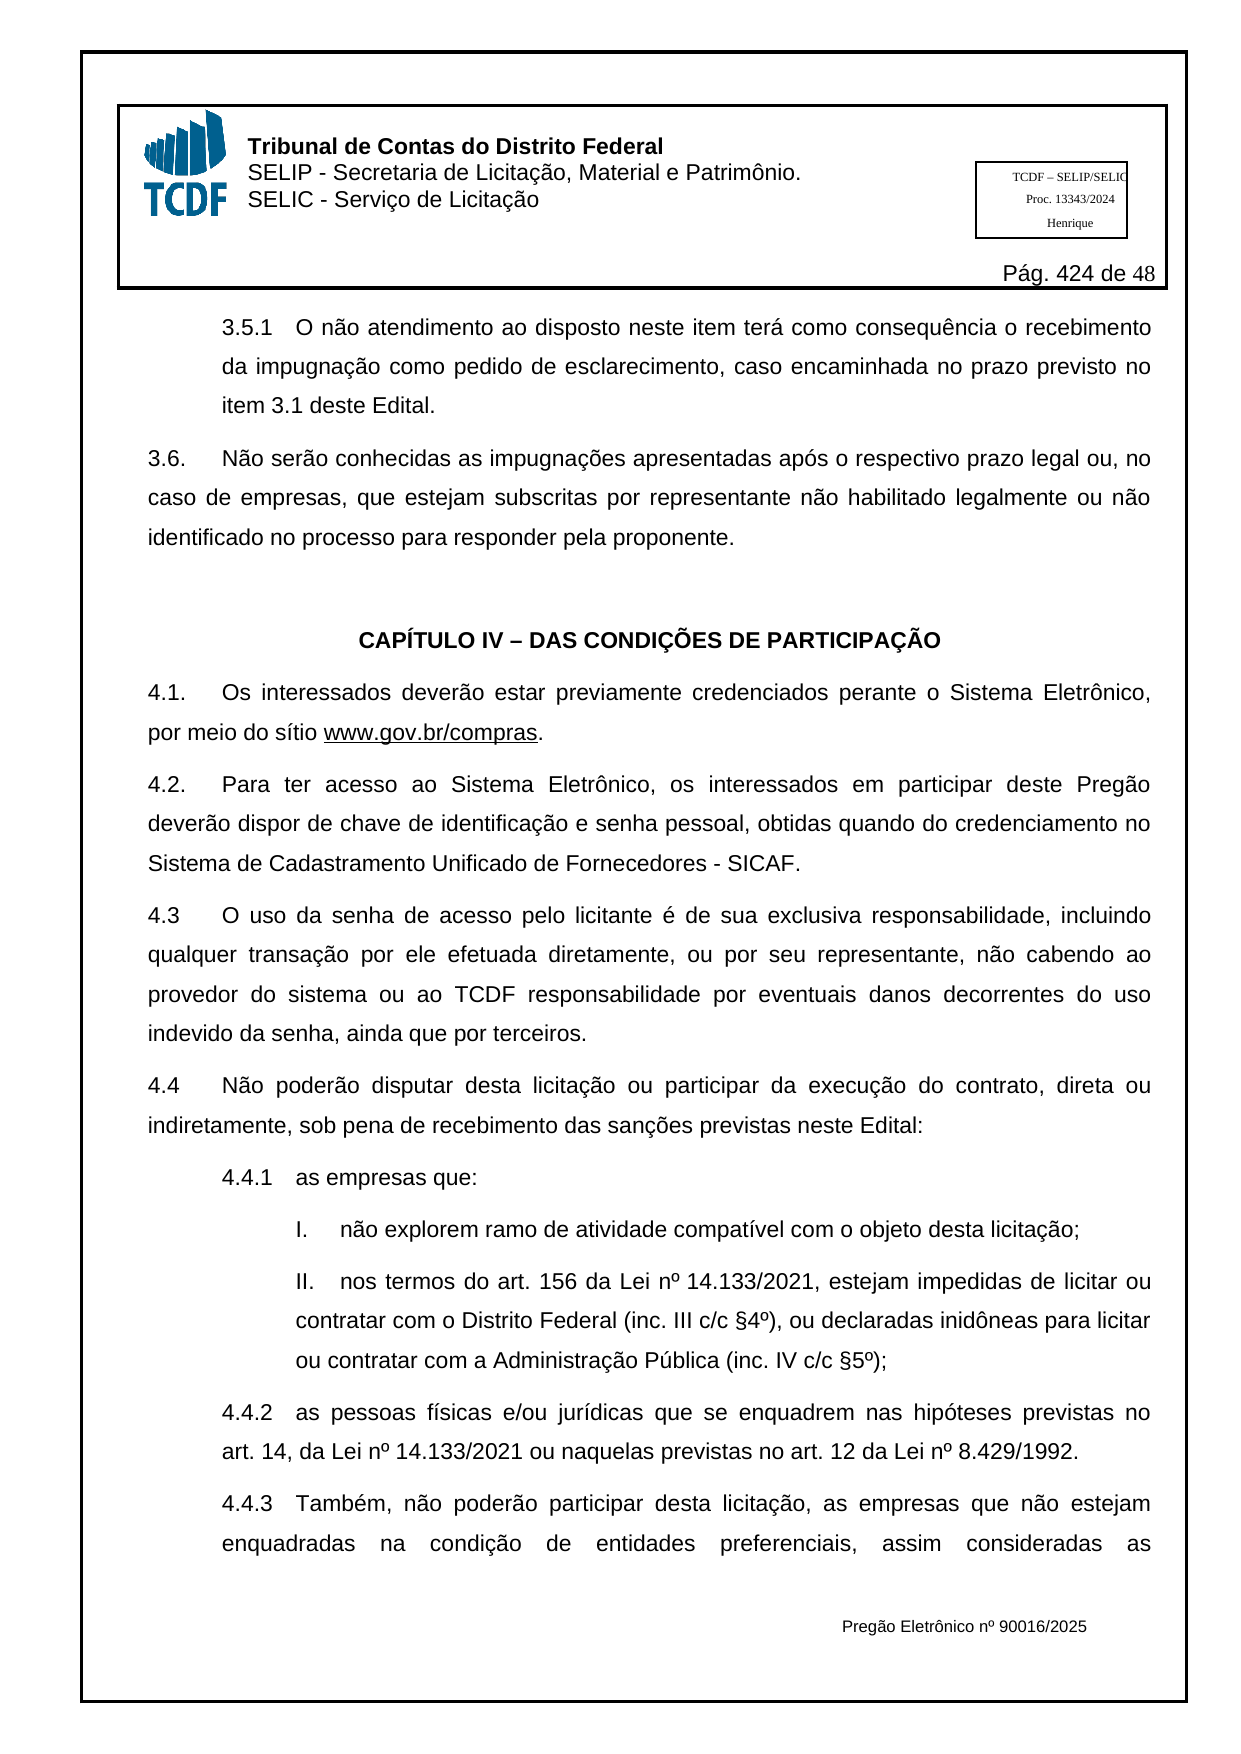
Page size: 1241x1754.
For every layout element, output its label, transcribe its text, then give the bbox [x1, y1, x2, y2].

text 3.6. Não serão conhecidas as impugnações apresentadas após o respectivo prazo legal ou, no caso de empresas, que estejam subscritas por representante não habilitado legalmente ou não identificado no processo para responder pela proponente. [148, 444, 1152, 550]
text 4.4.2 as pessoas físicas e/ou jurídicas que se enquadrem nas hipóteses previstas no art. 14, da Lei nº 14.133/2021 ou naquelas previstas no art. 12 da Lei nº 8.429/1992. [222, 1398, 1152, 1464]
text I. não explorem ramo de atividade compatível com o objeto desta licitação; [295, 1216, 1152, 1242]
text 4.4.1 as empresas que: [222, 1164, 1152, 1190]
text 4.3 O uso da senha de acesso pelo licitante é de sua exclusiva responsabilidade, incluindo qualquer transação por ele efetuada diretamente, ou por seu representante, não cabendo ao provedor do sistema ou ao TCDF responsabilidade por eventuais danos decorrentes do uso indevido da senha, ainda que por terceiros. [148, 902, 1152, 1047]
picture [129, 107, 241, 218]
text 4.4 Não poderão disputar desta licitação ou participar da execução do contrato, direta ou indiretamente, sob pena de recebimento das sanções previstas neste Edital: [148, 1072, 1152, 1138]
text 4.2. Para ter acesso ao Sistema Eletrônico, os interessados em participar deste Pregão deverão dispor de chave de identificação e senha pessoal, obtidas quando do credenciamento no Sistema de Cadastramento Unificado de Fornecedores - SICAF. [148, 771, 1152, 876]
text 4.1. Os interessados deverão estar previamente credenciados perante o Sistema Eletrônico, por meio do sítio www.gov.br/compras. [148, 679, 1152, 745]
text CAPÍTULO IV – DAS CONDIÇÕES DE PARTICIPAÇÃO [148, 627, 1152, 654]
text II. nos termos do art. 156 da Lei nº 14.133/2021, estejam impedidas de licitar ou contratar com o Distrito Federal (inc. III c/c §4º), ou declaradas inidôneas para licitar ou contratar com a Administração Pública (inc. IV c/c §5º); [295, 1268, 1152, 1373]
text 3.5.1 O não atendimento ao disposto neste item terá como consequência o recebimento da impugnação como pedido de esclarecimento, caso encaminhada no prazo previsto no item 3.1 deste Edital. [222, 313, 1152, 419]
